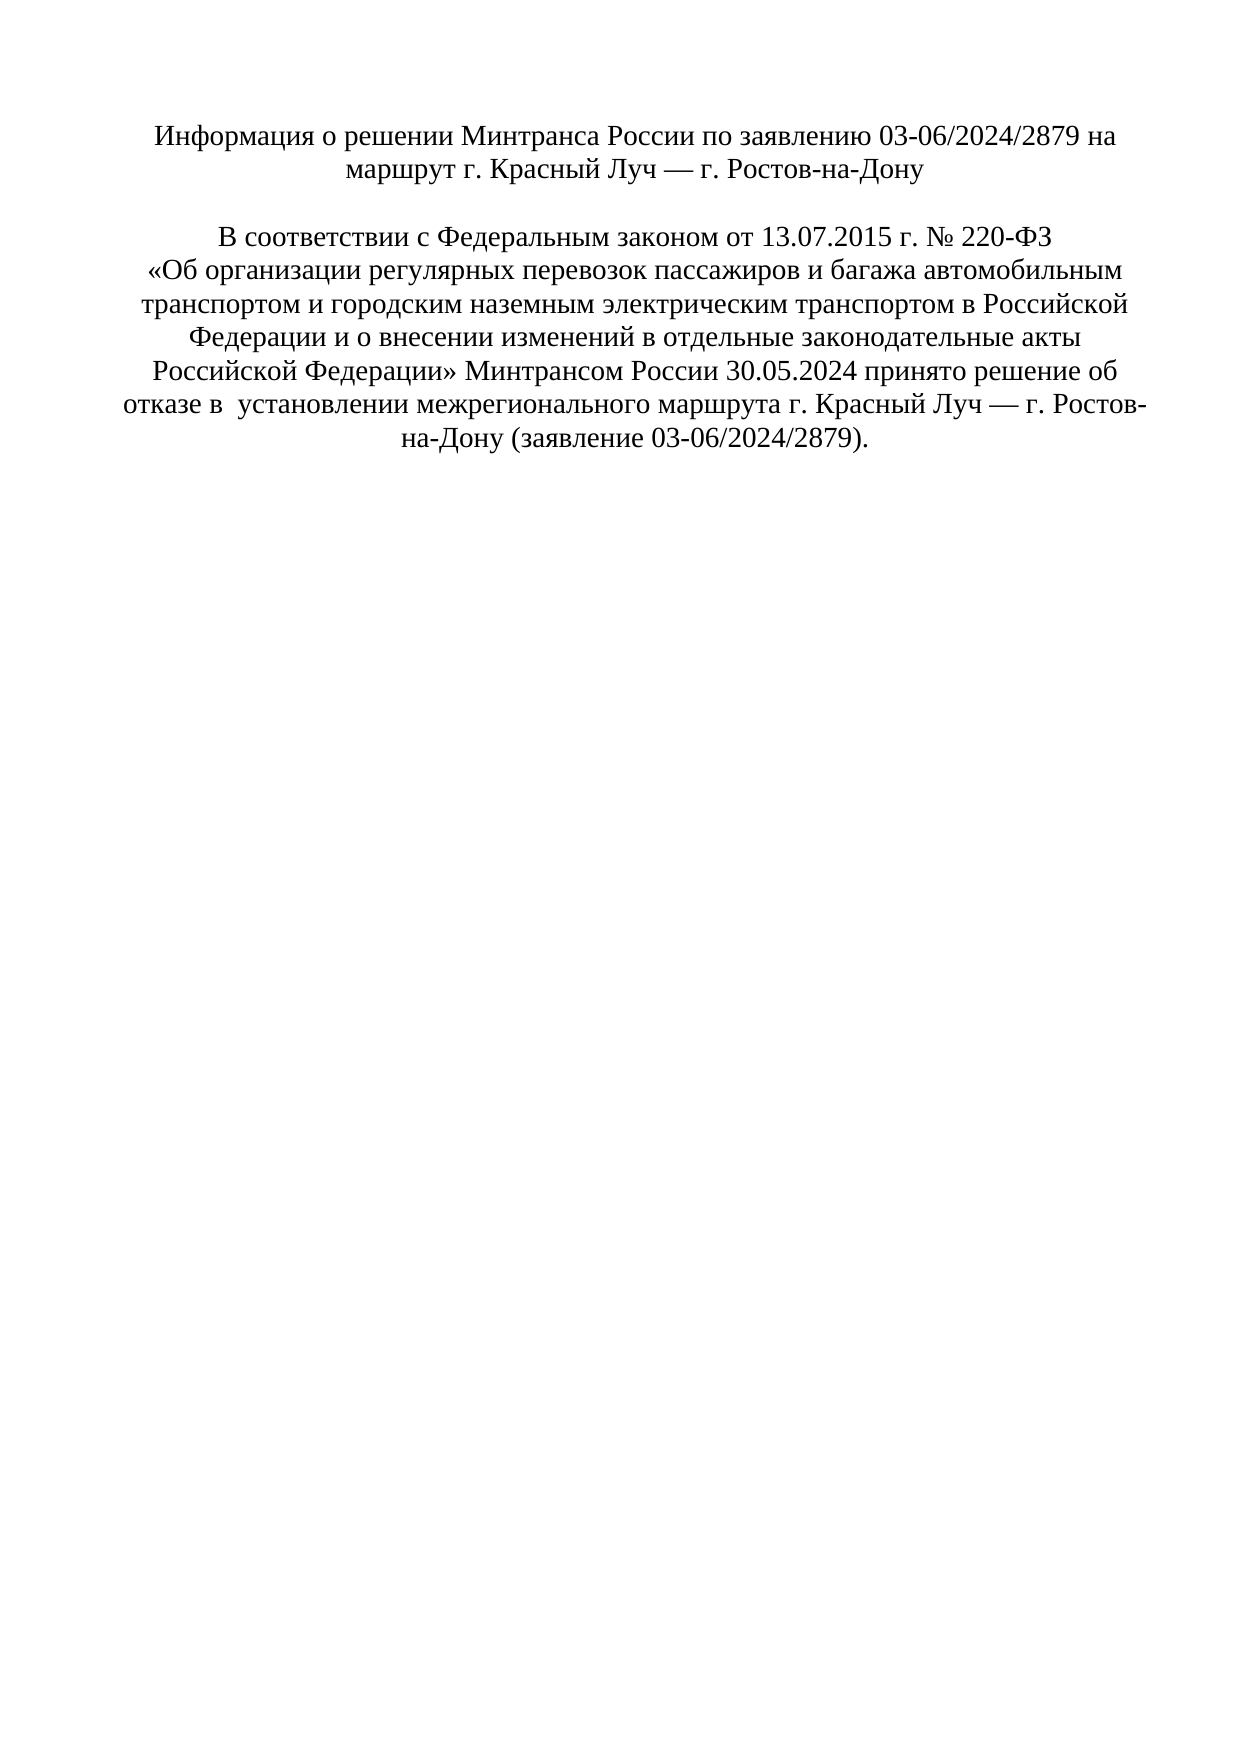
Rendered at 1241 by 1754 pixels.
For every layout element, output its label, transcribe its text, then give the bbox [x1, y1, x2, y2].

text В соответствии с Федеральным законом от 13.07.2015 г. № 220-ФЗ «Об организации регулярных перевозок пассажиров и багажа автомобильным транспортом и городским наземным электрическим транспортом в Российской Федерации и о внесении изменений в отдельные законодательные акты Российской Федерации» Минтрансом России 30.05.2024 принято решение об отказе в установлении межрегионального маршрута г. Красный Луч — г. Ростов-на-Дону (заявление 03-06/2024/2879). [118, 219, 1152, 453]
text Информация о решении Минтранса России по заявлению 03-06/2024/2879 на маршрут г. Красный Луч — г. Ростов-на-Дону [118, 118, 1152, 185]
